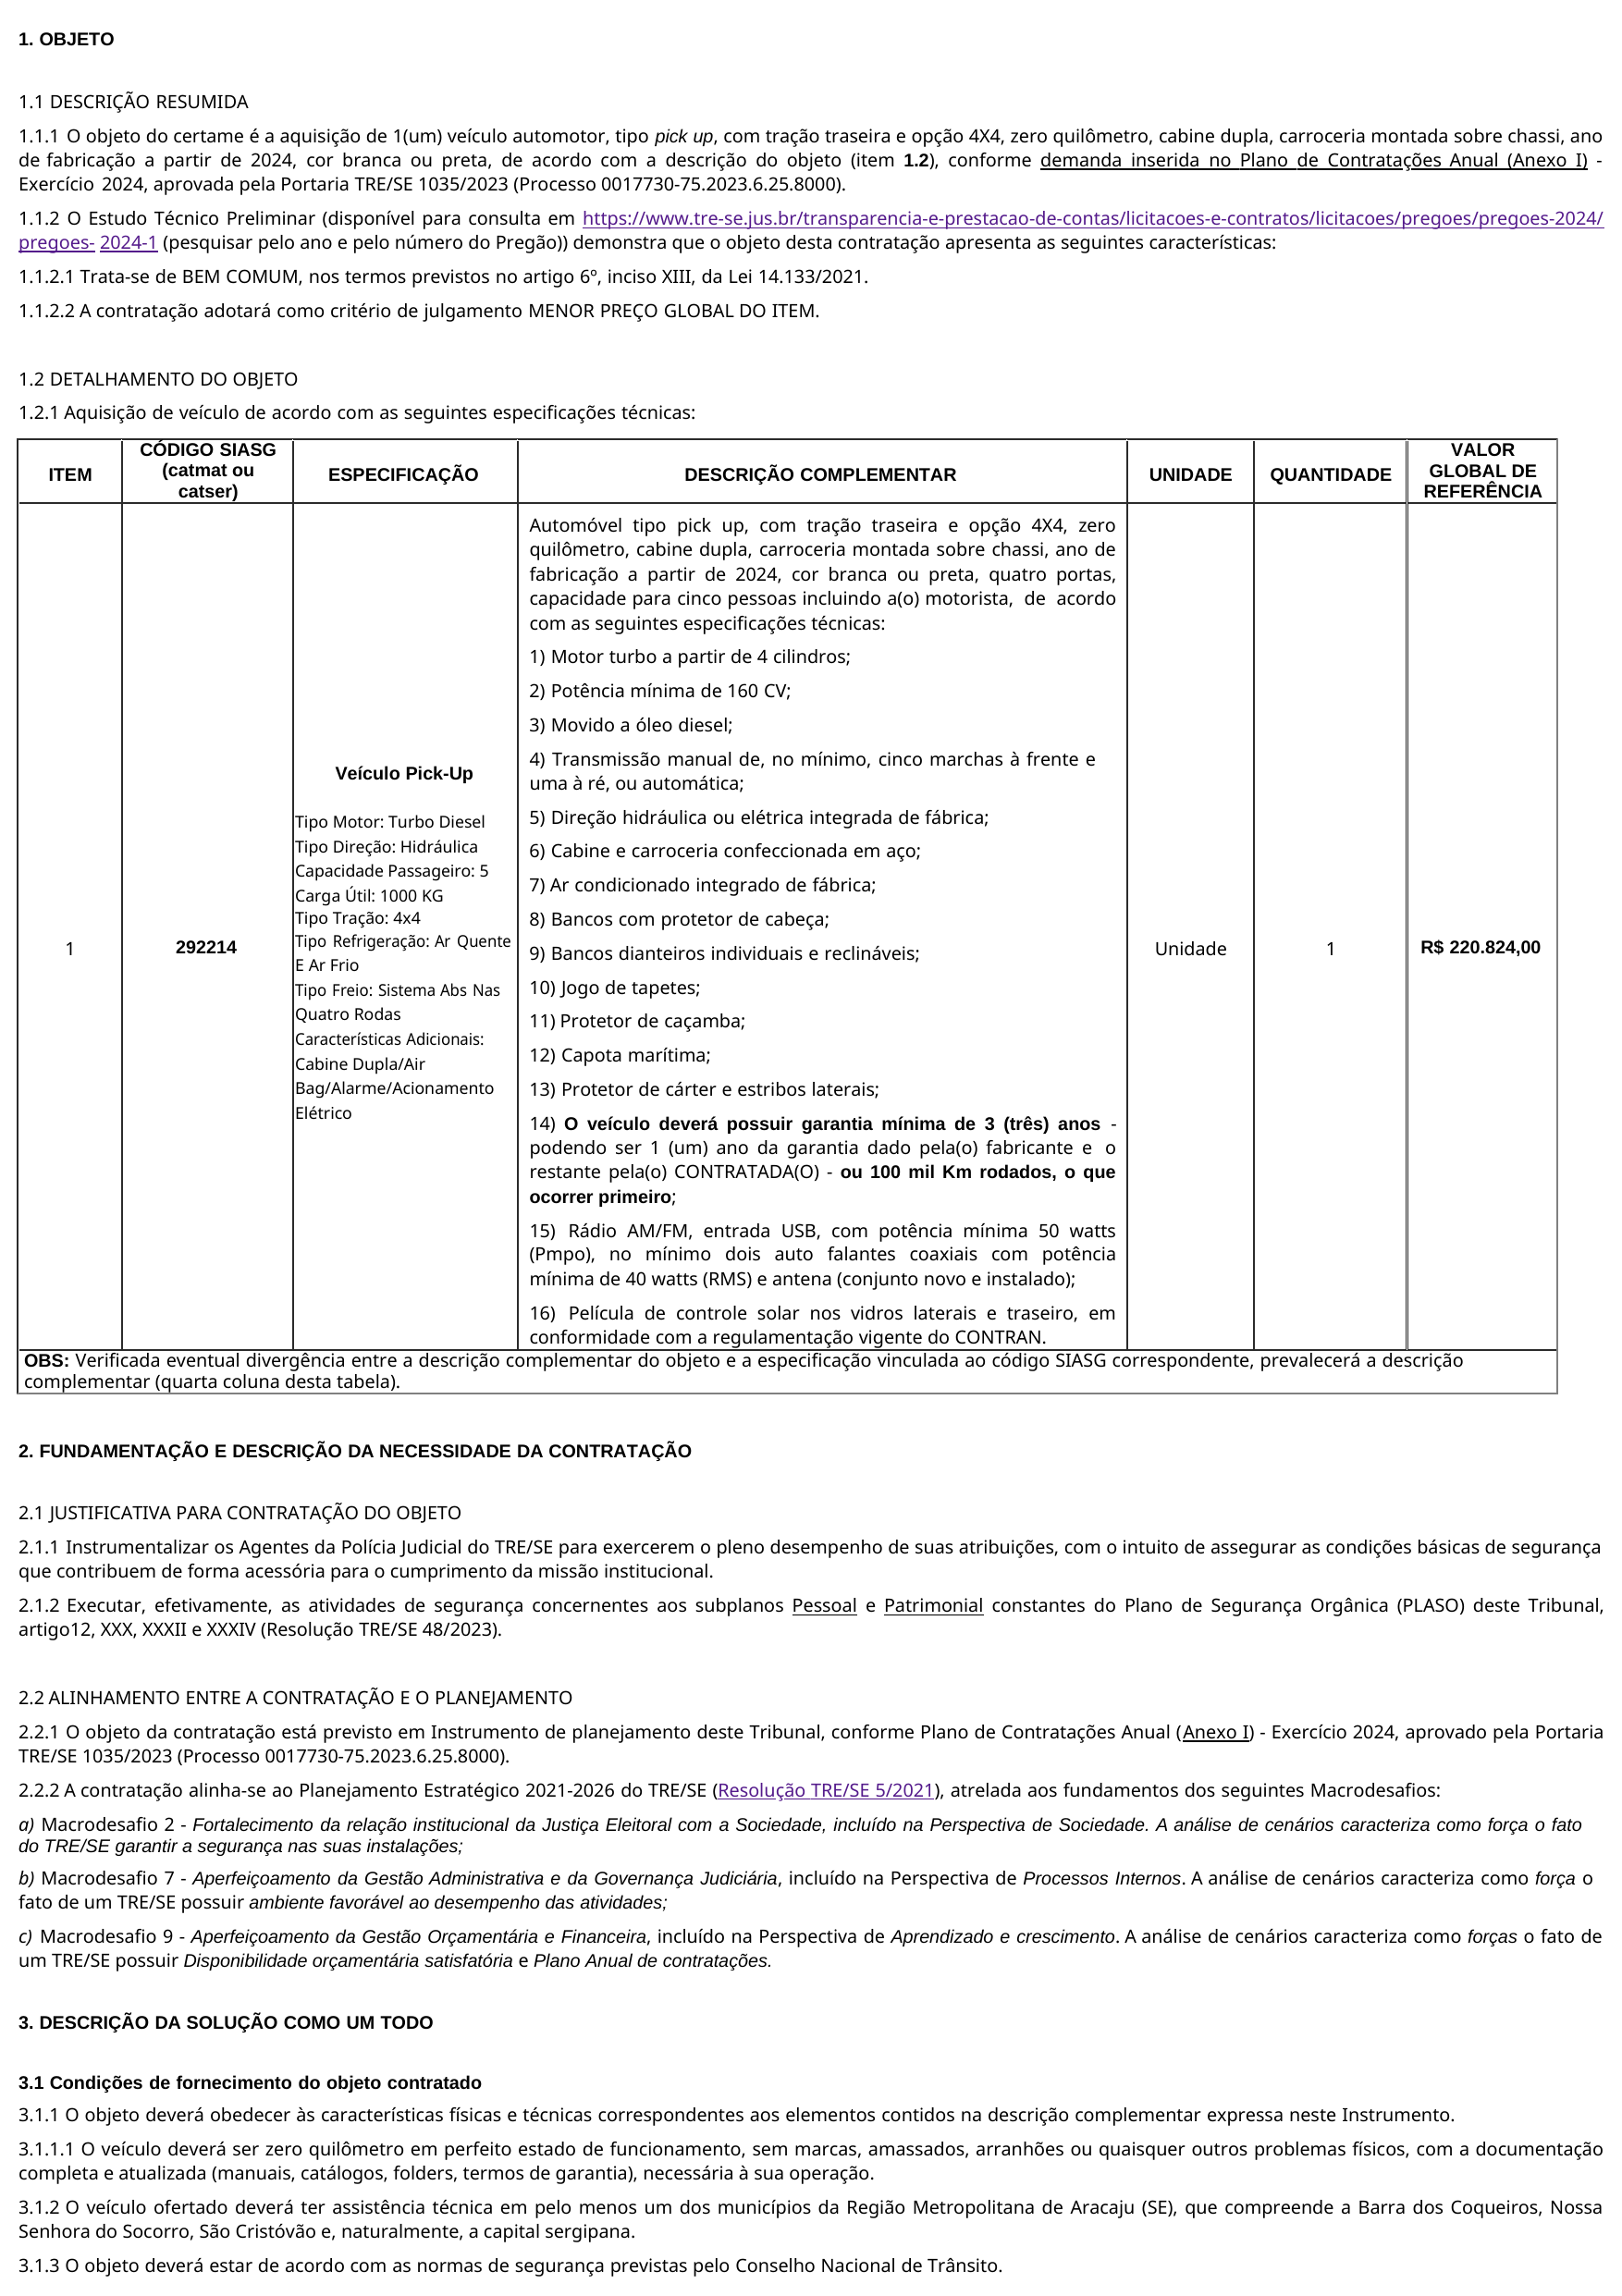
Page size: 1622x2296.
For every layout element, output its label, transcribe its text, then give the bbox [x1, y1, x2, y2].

list O veículo deverá ser zero quilômetro em perfeito estado de funcionamento, sem marcas, amassados, arranhões ou quaisquer outros problemas físicos, com a documentação completa e atualizada (manuais, catálogos, folders, termos de garantia), necessária à sua operação. [18, 2136, 1604, 2185]
table_cell Automóvel tipo pick up, com tração traseira e opção 4X4, zero quilômetro, cabine dupla, carroceria montada sobre chassi, ano de fabricação a partir de 2024, cor branca ou preta, quatro portas, capacidade para cinco pessoas incluindo a(o) motorista, de acordo com as seguintes especificações técnicas: Motor turbo a partir de 4 cilindros; Potência mínima de 160 CV; Movido a óleo diesel; Transmissão manual de, no mínimo, cinco marchas à frente e uma à ré, ou automática; Direção hidráulica ou elétrica integrada de fábrica; Cabine e carroceria confeccionada em aço; Ar condicionado integrado de fábrica; Bancos com protetor de cabeça; Bancos dianteiros individuais e reclináveis; Jogo de tapetes; Protetor de caçamba; Capota marítima; Protetor de cárter e estribos laterais; O veículo deverá possuir garantia mínima de 3 (três) anos - podendo ser 1 (um) ano da garantia dado pela(o) fabricante e o restante pela(o) CONTRATADA(O) - ou 100 mil Km rodados, o que ocorrer primeiro; Rádio AM/FM, entrada USB, com potência mínima 50 watts (Pmpo), no mínimo dois auto falantes coaxiais com potência mínima de 40 watts (RMS) e antena (conjunto novo e instalado); Película de controle solar nos vidros laterais e traseiro, em conformidade com a regulamentação vigente do CONTRAN. [519, 504, 1126, 1349]
list Aquisição de veículo de acordo com as seguintes especificações técnicas: [18, 400, 1622, 425]
table_cell OBS: Verificada eventual divergência entre a descrição complementar do objeto e a especificação vinculada ao código SIASG correspondente, prevalecerá a descrição complementar (quarta coluna desta tabela). [18, 1351, 1556, 1393]
subtitle FUNDAMENTAÇÃO E DESCRIÇÃO DA NECESSIDADE DA CONTRATAÇÃO [18, 1441, 1622, 1461]
table_header CÓDIGO SIASG (catmat ou catser) [123, 440, 292, 502]
table_header ESPECIFICAÇÃO [294, 440, 517, 502]
table_cell 1 [1255, 504, 1406, 1349]
list O objeto da contratação está previsto em Instrumento de planejamento deste Tribunal, conforme Plano de Contratações Anual (Anexo I) - Exercício 2024, aprovado pela Portaria TRE/SE 1035/2023 (Processo 0017730-75.2023.6.25.8000). [18, 1719, 1604, 1768]
list O Estudo Técnico Preliminar (disponível para consulta em https://www.tre-se.jus.br/transparencia-e-prestacao-de-contas/licitacoes-e-contratos/licitacoes/pregoes/pregoes-2024/pregoes- 2024-1 (pesquisar pelo ano e pelo número do Pregão)) demonstra que o objeto desta contratação apresenta as seguintes características: [18, 206, 1604, 254]
list DESCRIÇÃO RESUMIDA [18, 89, 1622, 114]
table_header ITEM [18, 440, 121, 502]
list Condições de fornecimento do objeto contratado [18, 2072, 1622, 2093]
list O objeto deverá estar de acordo com as normas de segurança previstas pelo Conselho Nacional de Trânsito. [18, 2253, 1622, 2278]
table_header DESCRIÇÃO COMPLEMENTAR [519, 440, 1126, 502]
table_header UNIDADE [1128, 440, 1253, 502]
table_cell Veículo Pick-Up Tipo Motor: Turbo Diesel Tipo Direção: Hidráulica Capacidade Passageiro: 5 Carga Útil: 1000 KG Tipo Tração: 4x4 Tipo Refrigeração: Ar Quente E Ar Frio Tipo Freio: Sistema Abs Nas Quatro Rodas Características Adicionais: Cabine Dupla/Air Bag/Alarme/Acionamento Elétrico [294, 504, 517, 1349]
list O veículo ofertado deverá ter assistência técnica em pelo menos um dos municípios da Região Metropolitana de Aracaju (SE), que compreende a Barra dos Coqueiros, Nossa Senhora do Socorro, São Cristóvão e, naturalmente, a capital sergipana. [18, 2194, 1604, 2243]
list Executar, efetivamente, as atividades de segurança concernentes aos subplanos Pessoal e Patrimonial constantes do Plano de Segurança Orgânica (PLASO) deste Tribunal, artigo12, XXX, XXXII e XXXIV (Resolução TRE/SE 48/2023). [18, 1593, 1604, 1641]
table_header VALOR GLOBAL DE REFERÊNCIA [1408, 440, 1556, 502]
list Macrodesafio 2 - Fortalecimento da relação institucional da Justiça Eleitoral com a Sociedade, incluído na Perspectiva de Sociedade. A análise de cenários caracteriza como força o fato do TRE/SE garantir a segurança nas suas instalações; [18, 1811, 1604, 1857]
table_cell R$ 220.824,00 [1408, 504, 1556, 1349]
list JUSTIFICATIVA PARA CONTRATAÇÃO DO OBJETO [18, 1501, 1622, 1526]
list ALINHAMENTO ENTRE A CONTRATAÇÃO E O PLANEJAMENTO [18, 1685, 1622, 1710]
table_header QUANTIDADE [1255, 440, 1406, 502]
list A contratação adotará como critério de julgamento MENOR PREÇO GLOBAL DO ITEM. [18, 298, 1622, 323]
subtitle OBJETO [18, 29, 1622, 50]
list Macrodesafio 9 - Aperfeiçoamento da Gestão Orçamentária e Financeira, incluído na Perspectiva de Aprendizado e crescimento. A análise de cenários caracteriza como forças o fato de um TRE/SE possuir Disponibilidade orçamentária satisfatória e Plano Anual de contratações. [18, 1924, 1604, 1972]
table_cell 292214 [123, 504, 292, 1349]
list DETALHAMENTO DO OBJETO [18, 366, 1622, 391]
table_cell Unidade [1128, 504, 1253, 1349]
list Trata-se de BEM COMUM, nos termos previstos no artigo 6º, inciso XIII, da Lei 14.133/2021. [18, 264, 1622, 289]
list Instrumentalizar os Agentes da Polícia Judicial do TRE/SE para exercerem o pleno desempenho de suas atribuições, com o intuito de assegurar as condições básicas de segurança que contribuem de forma acessória para o cumprimento da missão institucional. [18, 1535, 1604, 1584]
list Macrodesafio 7 - Aperfeiçoamento da Gestão Administrativa e da Governança Judiciária, incluído na Perspectiva de Processos Internos. A análise de cenários caracteriza como força o fato de um TRE/SE possuir ambiente favorável ao desempenho das atividades; [18, 1866, 1604, 1915]
list A contratação alinha-se ao Planejamento Estratégico 2021-2026 do TRE/SE (Resolução TRE/SE 5/2021), atrelada aos fundamentos dos seguintes Macrodesafios: [18, 1777, 1622, 1802]
table_cell 1 [18, 504, 121, 1349]
list O objeto deverá obedecer às características físicas e técnicas correspondentes aos elementos contidos na descrição complementar expressa neste Instrumento. [18, 2102, 1622, 2127]
subtitle DESCRIÇÃO DA SOLUÇÃO COMO UM TODO [18, 2012, 1622, 2032]
list O objeto do certame é a aquisição de 1(um) veículo automotor, tipo pick up, com tração traseira e opção 4X4, zero quilômetro, cabine dupla, carroceria montada sobre chassi, ano de fabricação a partir de 2024, cor branca ou preta, de acordo com a descrição do objeto (item 1.2), conforme demanda inserida no Plano de Contratações Anual (Anexo I) - Exercício 2024, aprovada pela Portaria TRE/SE 1035/2023 (Processo 0017730-75.2023.6.25.8000). [18, 123, 1604, 197]
